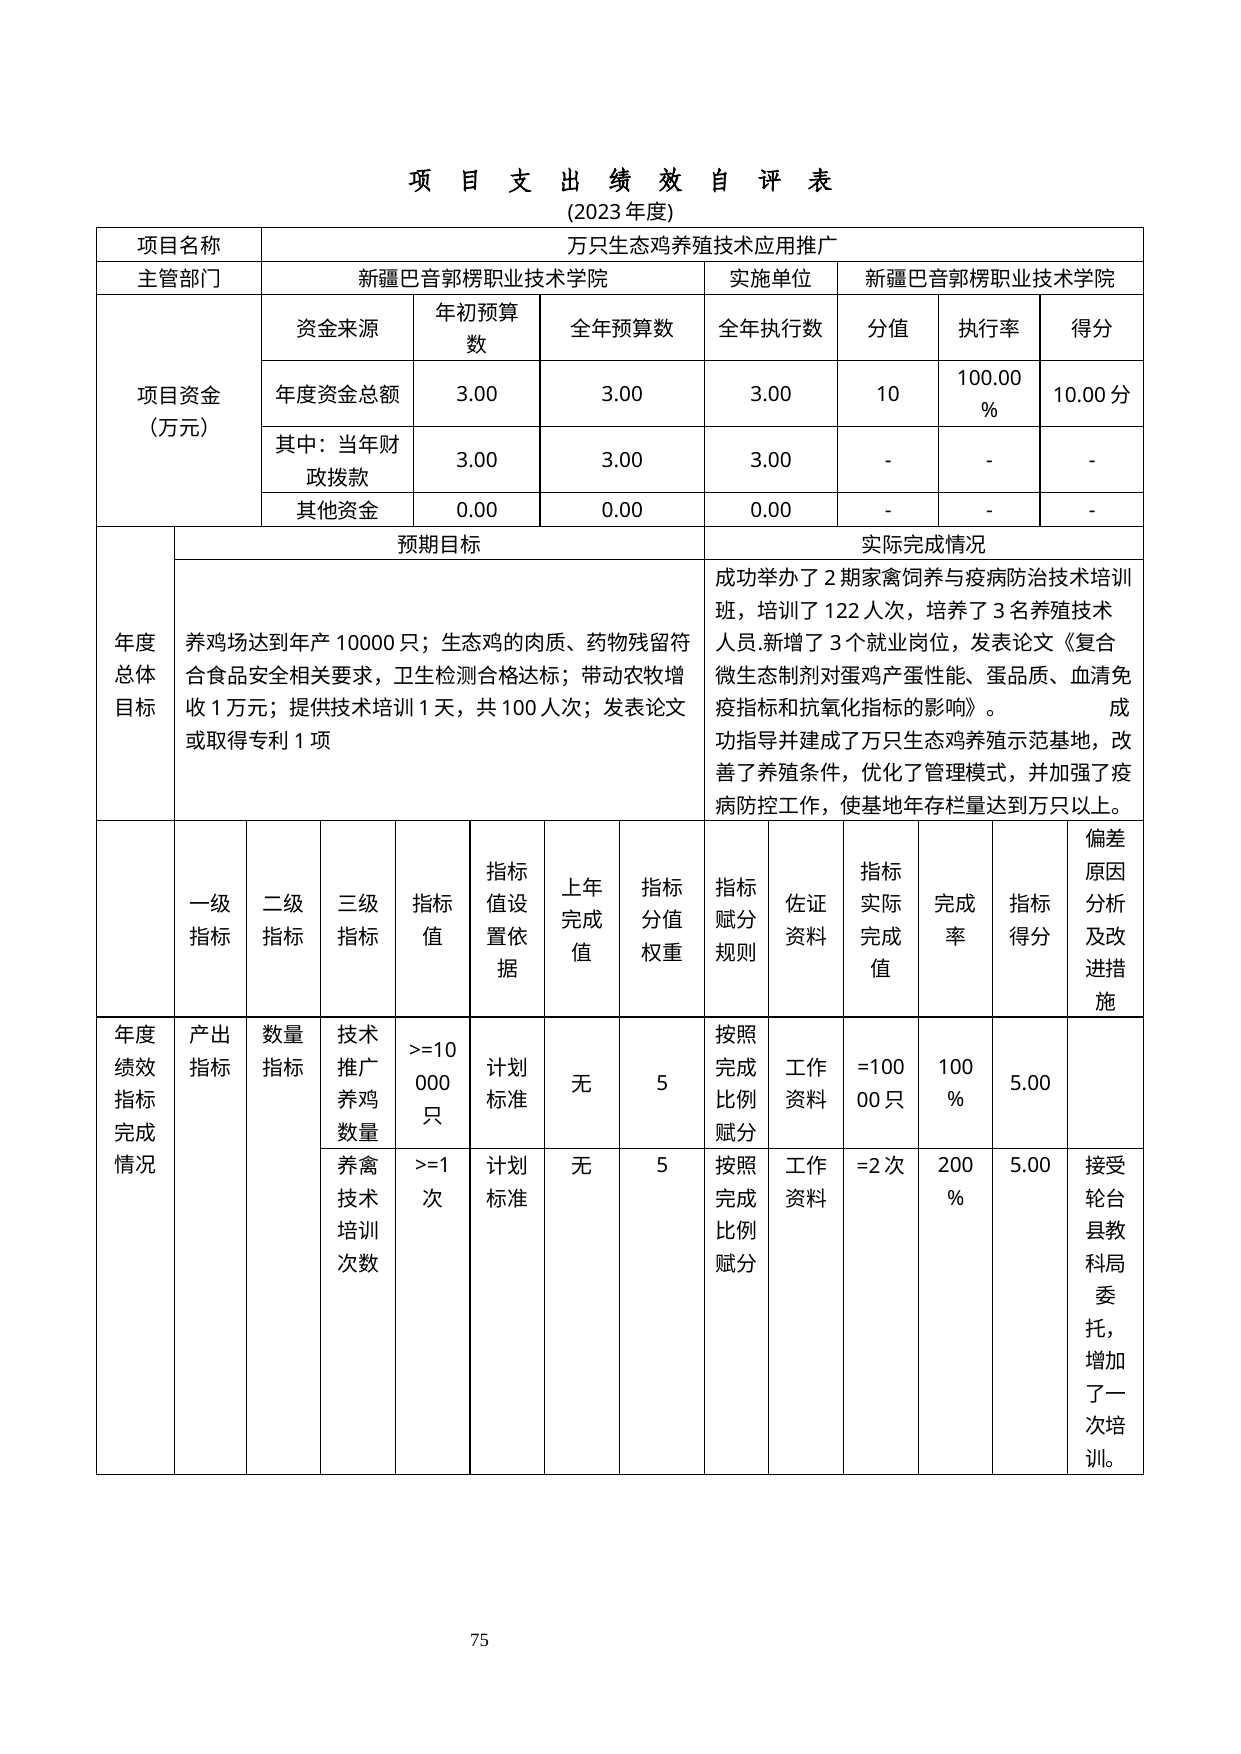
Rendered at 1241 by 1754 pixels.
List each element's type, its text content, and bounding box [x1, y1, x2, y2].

table_cell 产出指标 [175, 1018, 246, 1473]
table_cell - [1041, 493, 1143, 526]
table_cell 接受轮台县教科局委托，增加了一次培训。 [1068, 1149, 1143, 1473]
table_cell 指标值设置依据 [471, 821, 544, 1016]
table_cell 5 [620, 1149, 704, 1473]
table_cell 佐证资料 [769, 821, 843, 1016]
table_cell 项目名称 [97, 228, 261, 261]
table_cell 指标赋分规则 [705, 821, 768, 1016]
table_cell - [838, 427, 938, 492]
table_cell 上年完成值 [545, 821, 619, 1016]
table_cell 完成率 [919, 821, 992, 1016]
table_cell 其中：当年财政拨款 [262, 427, 413, 492]
table_cell 10.00分 [1041, 361, 1143, 426]
table_cell [97, 821, 174, 1016]
table_cell 新疆巴音郭楞职业技术学院 [838, 262, 1143, 294]
table_cell [1068, 1018, 1143, 1147]
table_cell 0.00 [414, 493, 539, 526]
table_cell 新疆巴音郭楞职业技术学院 [262, 262, 704, 294]
table_cell 养鸡场达到年产10000只；生态鸡的肉质、药物残留符合食品安全相关要求，卫生检测合格达标；带动农牧增收1万元；提供技术培训1天，共100人次；发表论文或取得专利1项 [175, 560, 704, 820]
table_cell 实施单位 [705, 262, 837, 294]
table_cell 无 [545, 1018, 619, 1147]
table_cell =2次 [844, 1149, 918, 1473]
table_cell 年度资金总额 [262, 361, 413, 426]
table_cell 按照完成比例赋分 [705, 1018, 768, 1147]
table_cell 技术推广养鸡数量 [321, 1018, 395, 1147]
table_cell - [838, 493, 938, 526]
table_cell 3.00 [705, 427, 837, 492]
table_cell 偏差原因分析及改进措施 [1068, 821, 1143, 1016]
table_cell 100% [919, 1018, 992, 1147]
table_cell 5 [620, 1018, 704, 1147]
table_cell 分值 [838, 295, 938, 360]
table_cell 无 [545, 1149, 619, 1473]
table_cell 3.00 [541, 361, 704, 426]
table_cell 按照完成比例赋分 [705, 1149, 768, 1473]
table_cell 100.00% [939, 361, 1039, 426]
table_cell - [939, 493, 1039, 526]
table_cell 全年预算数 [541, 295, 704, 360]
table_cell 指标得分 [993, 821, 1067, 1016]
table_cell 数量指标 [247, 1018, 320, 1473]
table_cell 执行率 [939, 295, 1039, 360]
table_cell >=1次 [396, 1149, 469, 1473]
table_cell 养禽技术培训次数 [321, 1149, 395, 1473]
table_cell >=10000只 [396, 1018, 469, 1147]
table_cell 200% [919, 1149, 992, 1473]
table_cell 主管部门 [97, 262, 261, 294]
table_cell - [939, 427, 1039, 492]
table_cell 成功举办了2期家禽饲养与疫病防治技术培训班，培训了122人次，培养了3名养殖技术人员.新增了3个就业岗位，发表论文《复合微生态制剂对蛋鸡产蛋性能、蛋品质、血清免疫指标和抗氧化指标的影响》。 成功指导并建成了万只生态鸡养殖示范基地，改善了养殖条件，优化了管理模式，并加强了疫病防控工作，使基地年存栏量达到万只以上。 [705, 560, 1143, 820]
table_cell 计划标准 [471, 1018, 544, 1147]
table_cell 工作资料 [769, 1018, 843, 1147]
table_cell 年度总体目标 [97, 527, 174, 820]
table_cell (2023年度) [97, 195, 1143, 227]
table_cell 3.00 [414, 427, 539, 492]
table_cell 三级指标 [321, 821, 395, 1016]
table_cell 0.00 [705, 493, 837, 526]
table_header 项 目 支 出 绩 效 自 评 表 [97, 162, 1143, 194]
table_cell 3.00 [705, 361, 837, 426]
table_cell 年度绩效指标完成情况 [97, 1018, 174, 1473]
table_cell 指标分值权重 [620, 821, 704, 1016]
table_cell 3.00 [414, 361, 539, 426]
table_cell =10000只 [844, 1018, 918, 1147]
table_cell 0.00 [541, 493, 704, 526]
table_cell 指标值 [396, 821, 469, 1016]
table_cell 5.00 [993, 1018, 1067, 1147]
table_cell 资金来源 [262, 295, 413, 360]
table_cell 一级指标 [175, 821, 246, 1016]
table_cell 其他资金 [262, 493, 413, 526]
table_cell - [1041, 427, 1143, 492]
table_cell 预期目标 [175, 527, 704, 559]
table_cell 10 [838, 361, 938, 426]
table_cell 工作资料 [769, 1149, 843, 1473]
table_cell 指标实际完成值 [844, 821, 918, 1016]
table_cell 项目资金 （万元） [97, 295, 261, 526]
table_cell 得分 [1041, 295, 1143, 360]
table_cell 全年执行数 [705, 295, 837, 360]
table_cell 计划标准 [471, 1149, 544, 1473]
table_cell 3.00 [541, 427, 704, 492]
table_cell 二级指标 [247, 821, 320, 1016]
table_cell 实际完成情况 [705, 527, 1143, 559]
table_cell 5.00 [993, 1149, 1067, 1473]
table_cell 年初预算数 [414, 295, 539, 360]
table_cell 万只生态鸡养殖技术应用推广 [262, 228, 1143, 261]
